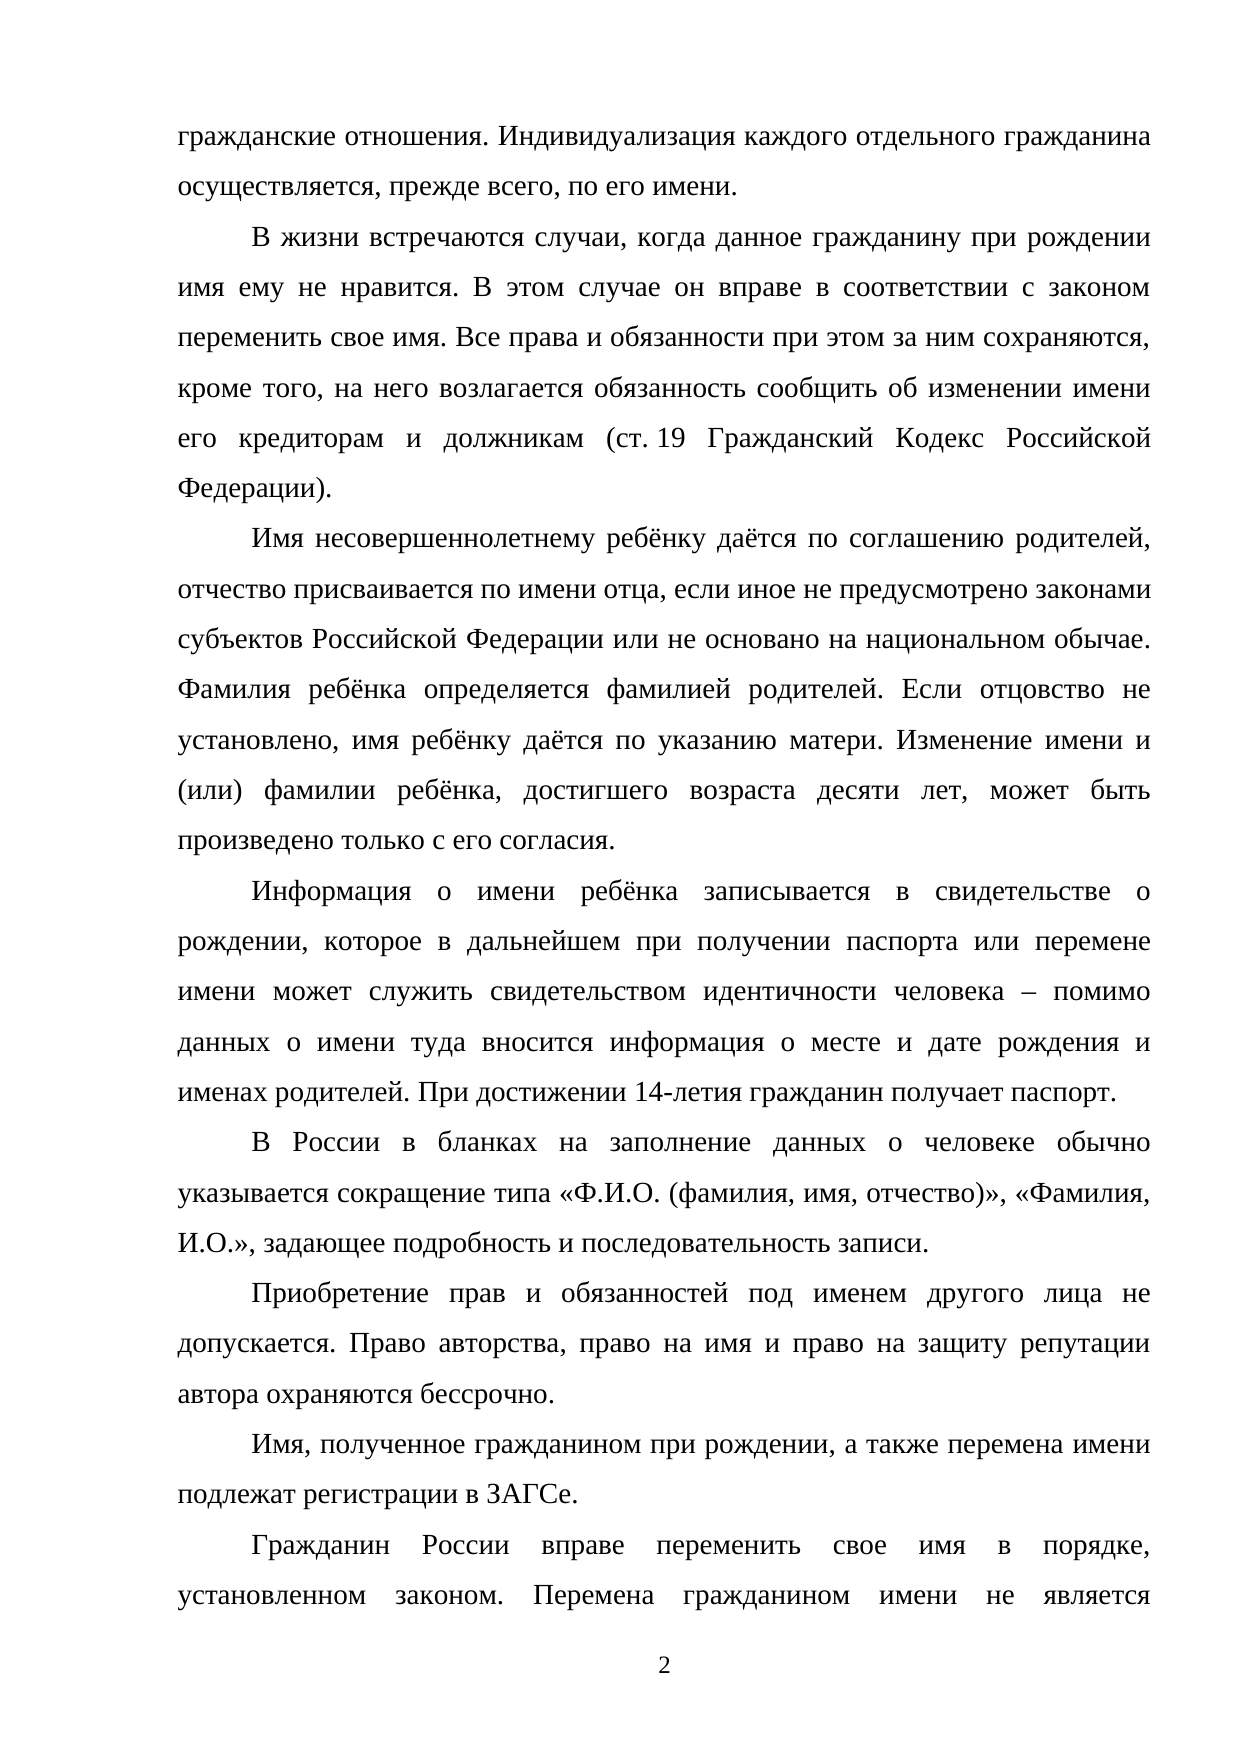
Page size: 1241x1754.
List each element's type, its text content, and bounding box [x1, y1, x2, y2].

text В России в бланках на заполнение данных о человеке обычно указывается сокращение типа «Ф.И.О. (фамилия, имя, отчество)», «Фамилия, И.О.», задающее подробность и последовательность записи. [177, 1124, 1152, 1258]
text В жизни встречаются случаи, когда данное гражданину при рождении имя ему не нравится. В этом случае он вправе в соответствии с законом переменить свое имя. Все права и обязанности при этом за ним сохраняются, кроме того, на него возлагается обязанность сообщить об изменении имени его кредиторам и должникам (ст. 19 Гражданский Кодекс Российской Федерации). [177, 219, 1152, 504]
text Имя несовершеннолетнему ребёнку даётся по соглашению родителей, отчество присваивается по имени отца, если иное не предусмотрено законами субъектов Российской Федерации или не основано на национальном обычае. Фамилия ребёнка определяется фамилией родителей. Если отцовство не установлено, имя ребёнку даётся по указанию матери. Изменение имени и (или) фамилии ребёнка, достигшего возраста десяти лет, может быть произведено только с его согласия. [177, 521, 1152, 856]
text Имя, полученное гражданином при рождении, а также перемена имени подлежат регистрации в ЗАГСе. [177, 1426, 1152, 1510]
text Информация о имени ребёнка записывается в свидетельстве о рождении, которое в дальнейшем при получении паспорта или перемене имени может служить свидетельством идентичности человека – помимо данных о имени туда вносится информация о месте и дате рождения и именах родителей. При достижении 14-летия гражданин получает паспорт. [177, 873, 1152, 1108]
text Приобретение прав и обязанностей под именем другого лица не допускается. Право авторства, право на имя и право на защиту репутации автора охраняются бессрочно. [177, 1275, 1152, 1409]
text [177, 118, 1152, 202]
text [177, 1527, 1152, 1611]
